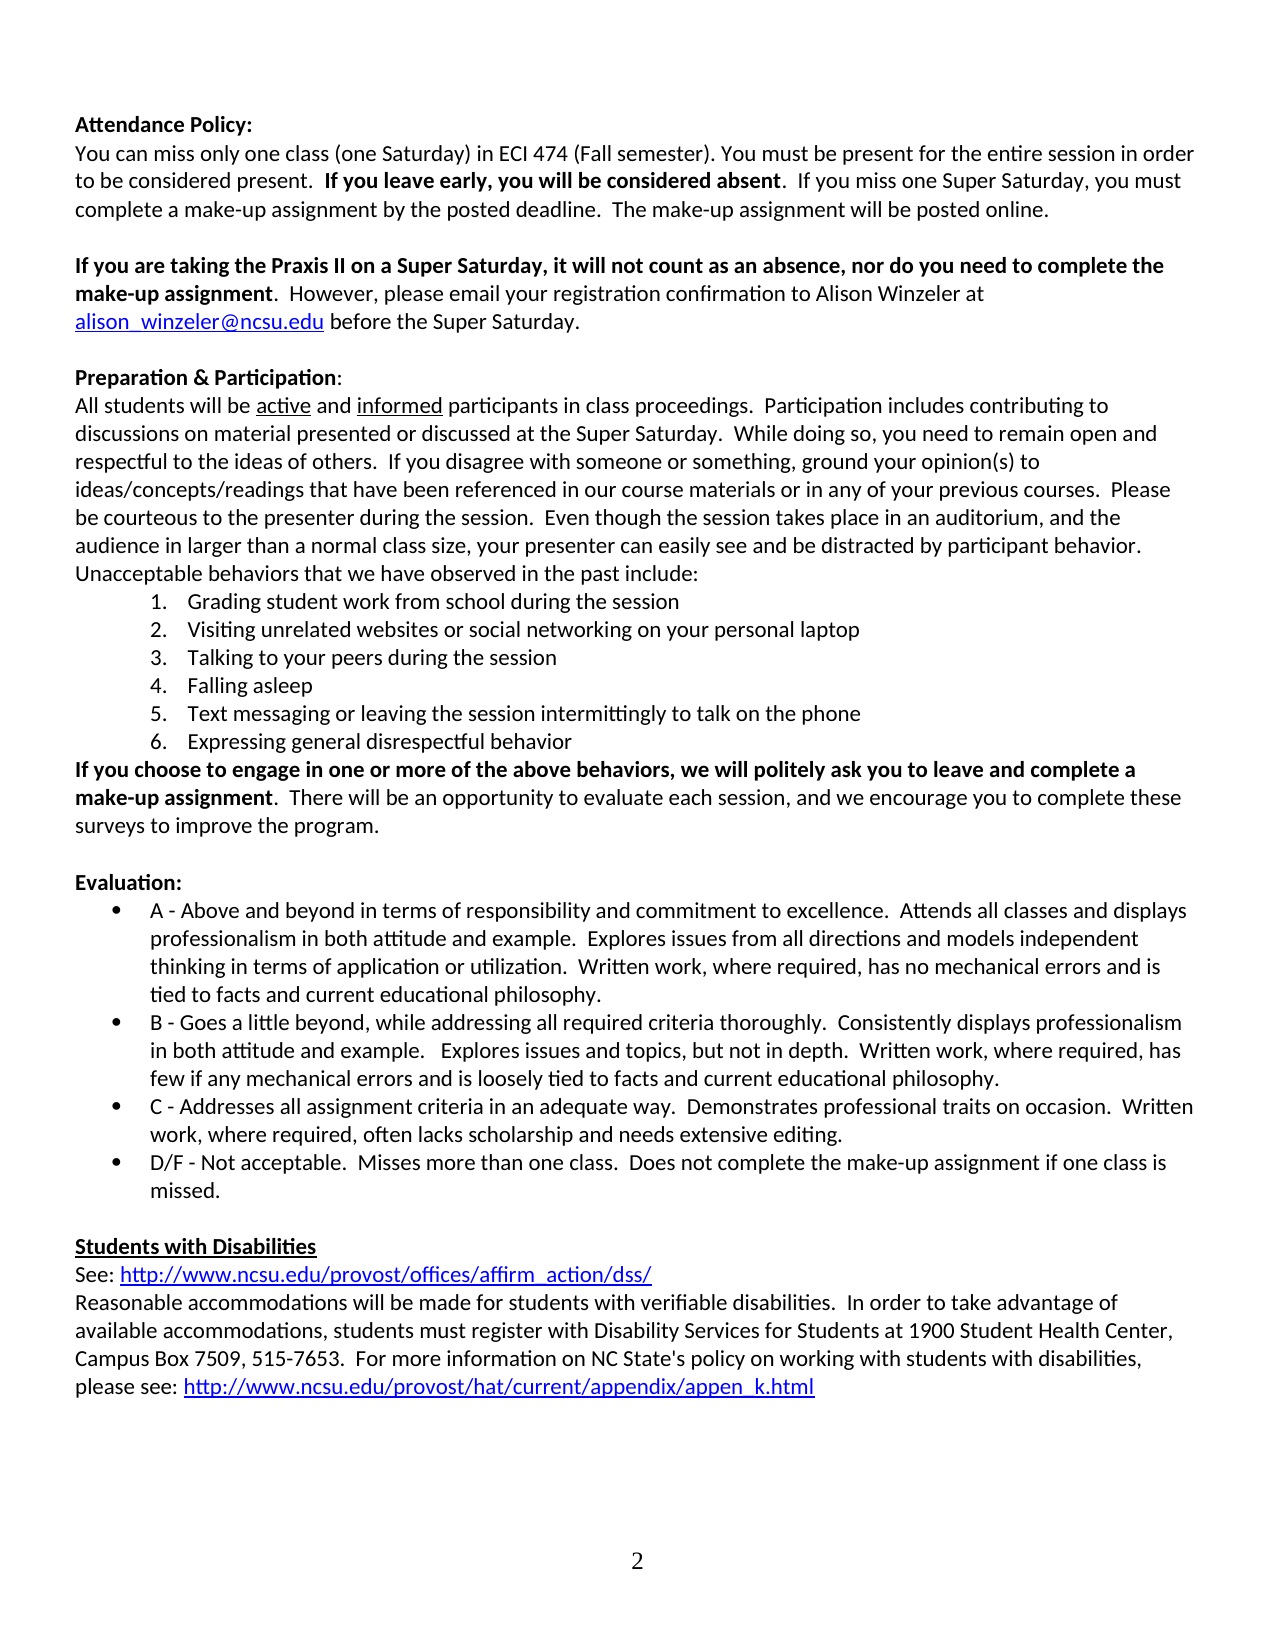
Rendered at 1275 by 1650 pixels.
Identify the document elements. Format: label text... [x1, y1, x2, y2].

list C - Addresses all assignment criteria in an adequate way. Demonstrates professional traits on occasion. Written work, where required, often lacks scholarship and needs extensive editing. [112, 1092, 1200, 1148]
text Reasonable accommodations will be made for students with verifiable disabilities. In order to take advantage of available accommodations, students must register with Disability Services for Students at 1900 Student Health Center, Campus Box 7509, 515-7653. For more information on NC State's policy on working with students with disabilities, please see: http://www.ncsu.edu/provost/hat/current/appendix/appen_k.html [75, 1288, 1200, 1400]
text If you choose to engage in one or more of the above behaviors, we will politely ask you to leave and complete a make-up assignment. There will be an opportunity to evaluate each session, and we encourage you to complete these surveys to improve the program. [75, 755, 1200, 839]
list Expressing general disrespectful behavior [150, 727, 1200, 755]
list Grading student work from school during the session [150, 587, 1200, 615]
text Students with Disabilities [75, 1232, 1200, 1260]
text All students will be active and informed participants in class proceedings. Participation includes contributing to discussions on material presented or discussed at the Super Saturday. While doing so, you need to remain open and respectful to the ideas of others. If you disagree with someone or something, ground your opinion(s) to ideas/concepts/readings that have been referenced in our course materials or in any of your previous courses. Please be courteous to the presenter during the session. Even though the session takes place in an auditorium, and the audience in larger than a normal class size, your presenter can easily see and be distracted by participant behavior. Unacceptable behaviors that we have observed in the past include: [75, 391, 1200, 587]
list B - Goes a little beyond, while addressing all required criteria thoroughly. Consistently displays professionalism in both attitude and example. Explores issues and topics, but not in depth. Written work, where required, has few if any mechanical errors and is loosely tied to facts and current educational philosophy. [112, 1008, 1200, 1092]
list Falling asleep [150, 671, 1200, 699]
text Preparation & Participation: [75, 363, 1200, 391]
list A - Above and beyond in terms of responsibility and commitment to excellence. Attends all classes and displays professionalism in both attitude and example. Explores issues from all directions and models independent thinking in terms of application or utilization. Written work, where required, has no mechanical errors and is tied to facts and current educational philosophy. [112, 896, 1200, 1008]
text See: http://www.ncsu.edu/provost/offices/affirm_action/dss/ [75, 1260, 1200, 1288]
text If you are taking the Praxis II on a Super Saturday, it will not count as an absence, nor do you need to complete the make-up assignment. However, please email your registration confirmation to Alison Winzeler at alison_winzeler@ncsu.edu before the Super Saturday. [75, 251, 1200, 335]
text Evaluation: [75, 868, 1200, 896]
list Visiting unrelated websites or social networking on your personal laptop [150, 615, 1200, 643]
list D/F - Not acceptable. Misses more than one class. Does not complete the make-up assignment if one class is missed. [112, 1148, 1200, 1204]
list Talking to your peers during the session [150, 643, 1200, 671]
text You can miss only one class (one Saturday) in ECI 474 (Fall semester). You must be present for the entire session in order to be considered present. If you leave early, you will be considered absent. If you miss one Super Saturday, you must complete a make-up assignment by the posted deadline. The make-up assignment will be posted online. [75, 139, 1200, 223]
text Attendance Policy: [75, 111, 1200, 139]
list Text messaging or leaving the session intermittingly to talk on the phone [150, 699, 1200, 727]
